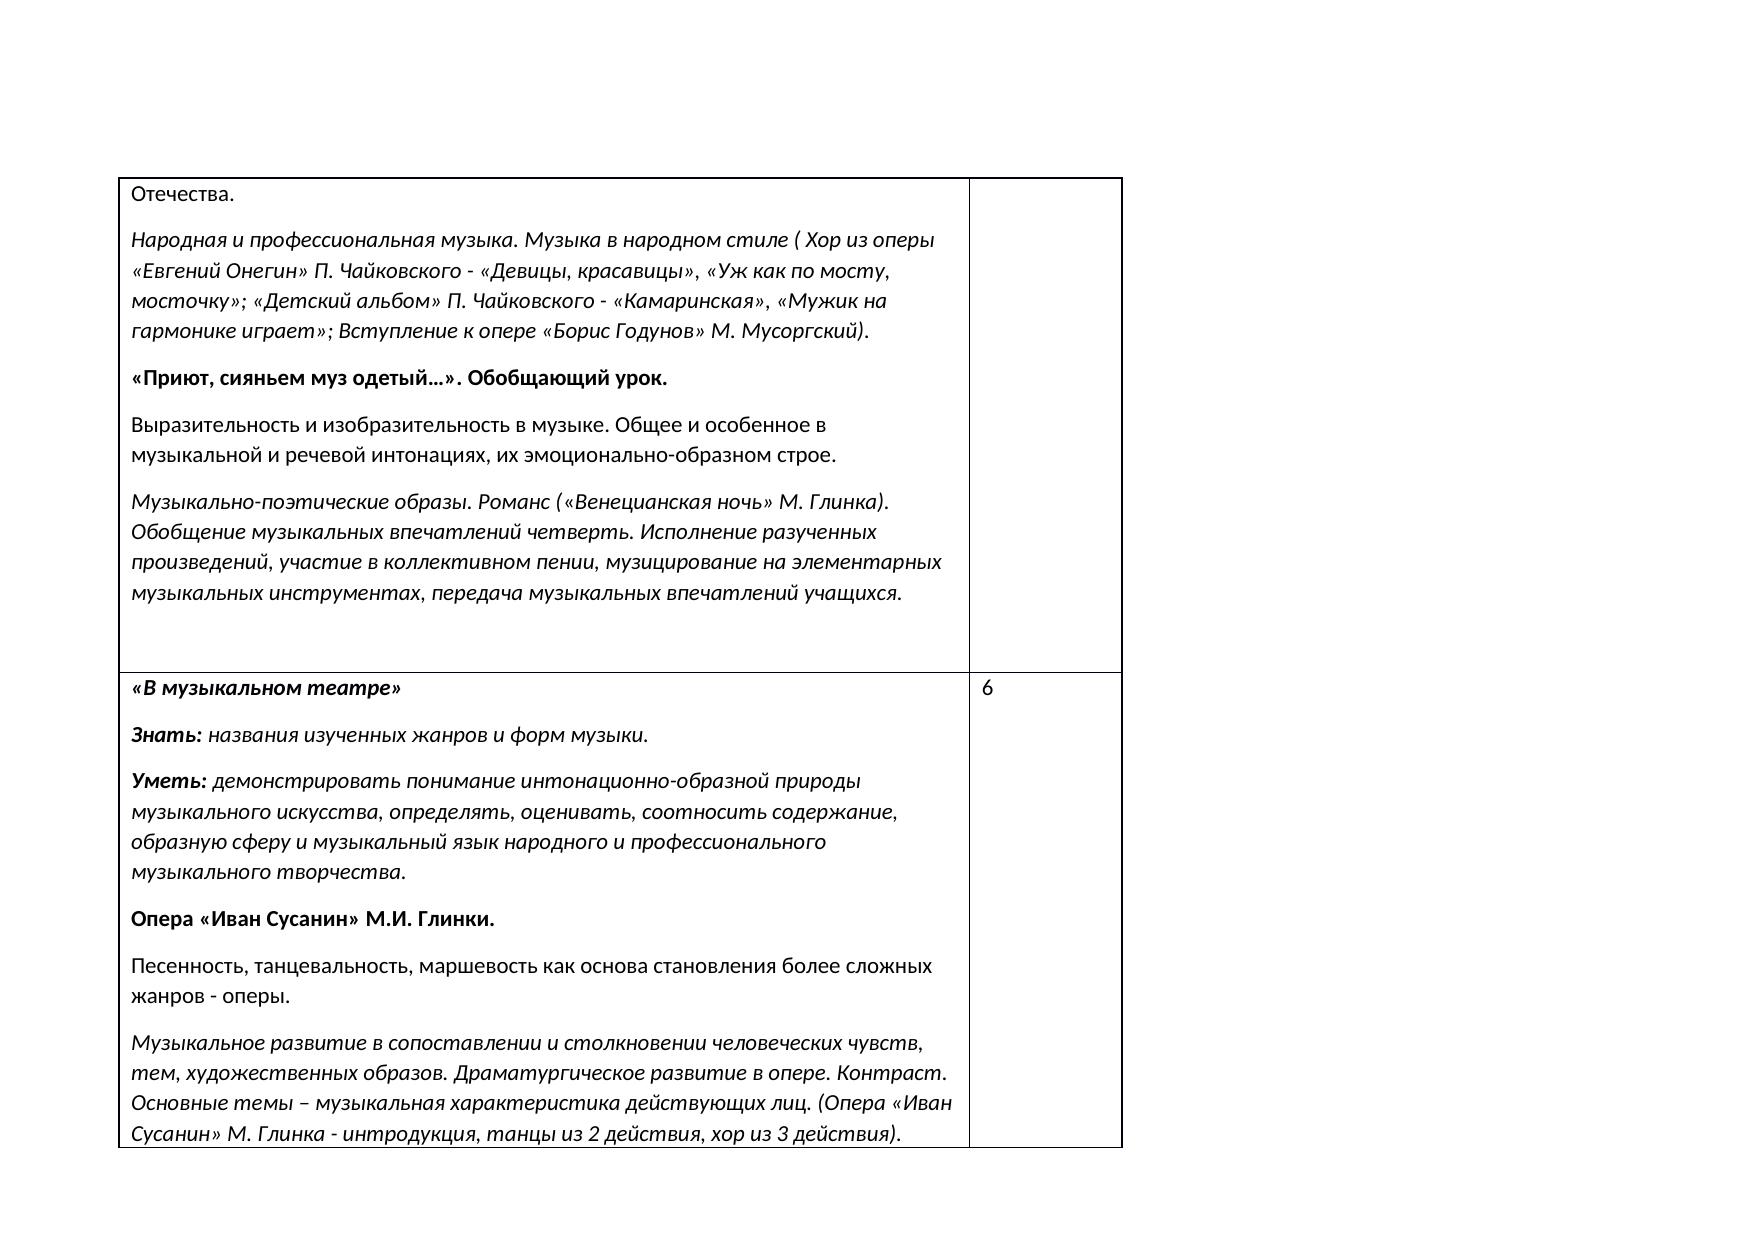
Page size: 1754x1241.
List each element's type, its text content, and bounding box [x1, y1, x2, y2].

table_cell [120, 673, 969, 1147]
table_cell 6 [970, 179, 1121, 671]
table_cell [120, 179, 969, 671]
table_cell 6 2 [970, 673, 1121, 1147]
